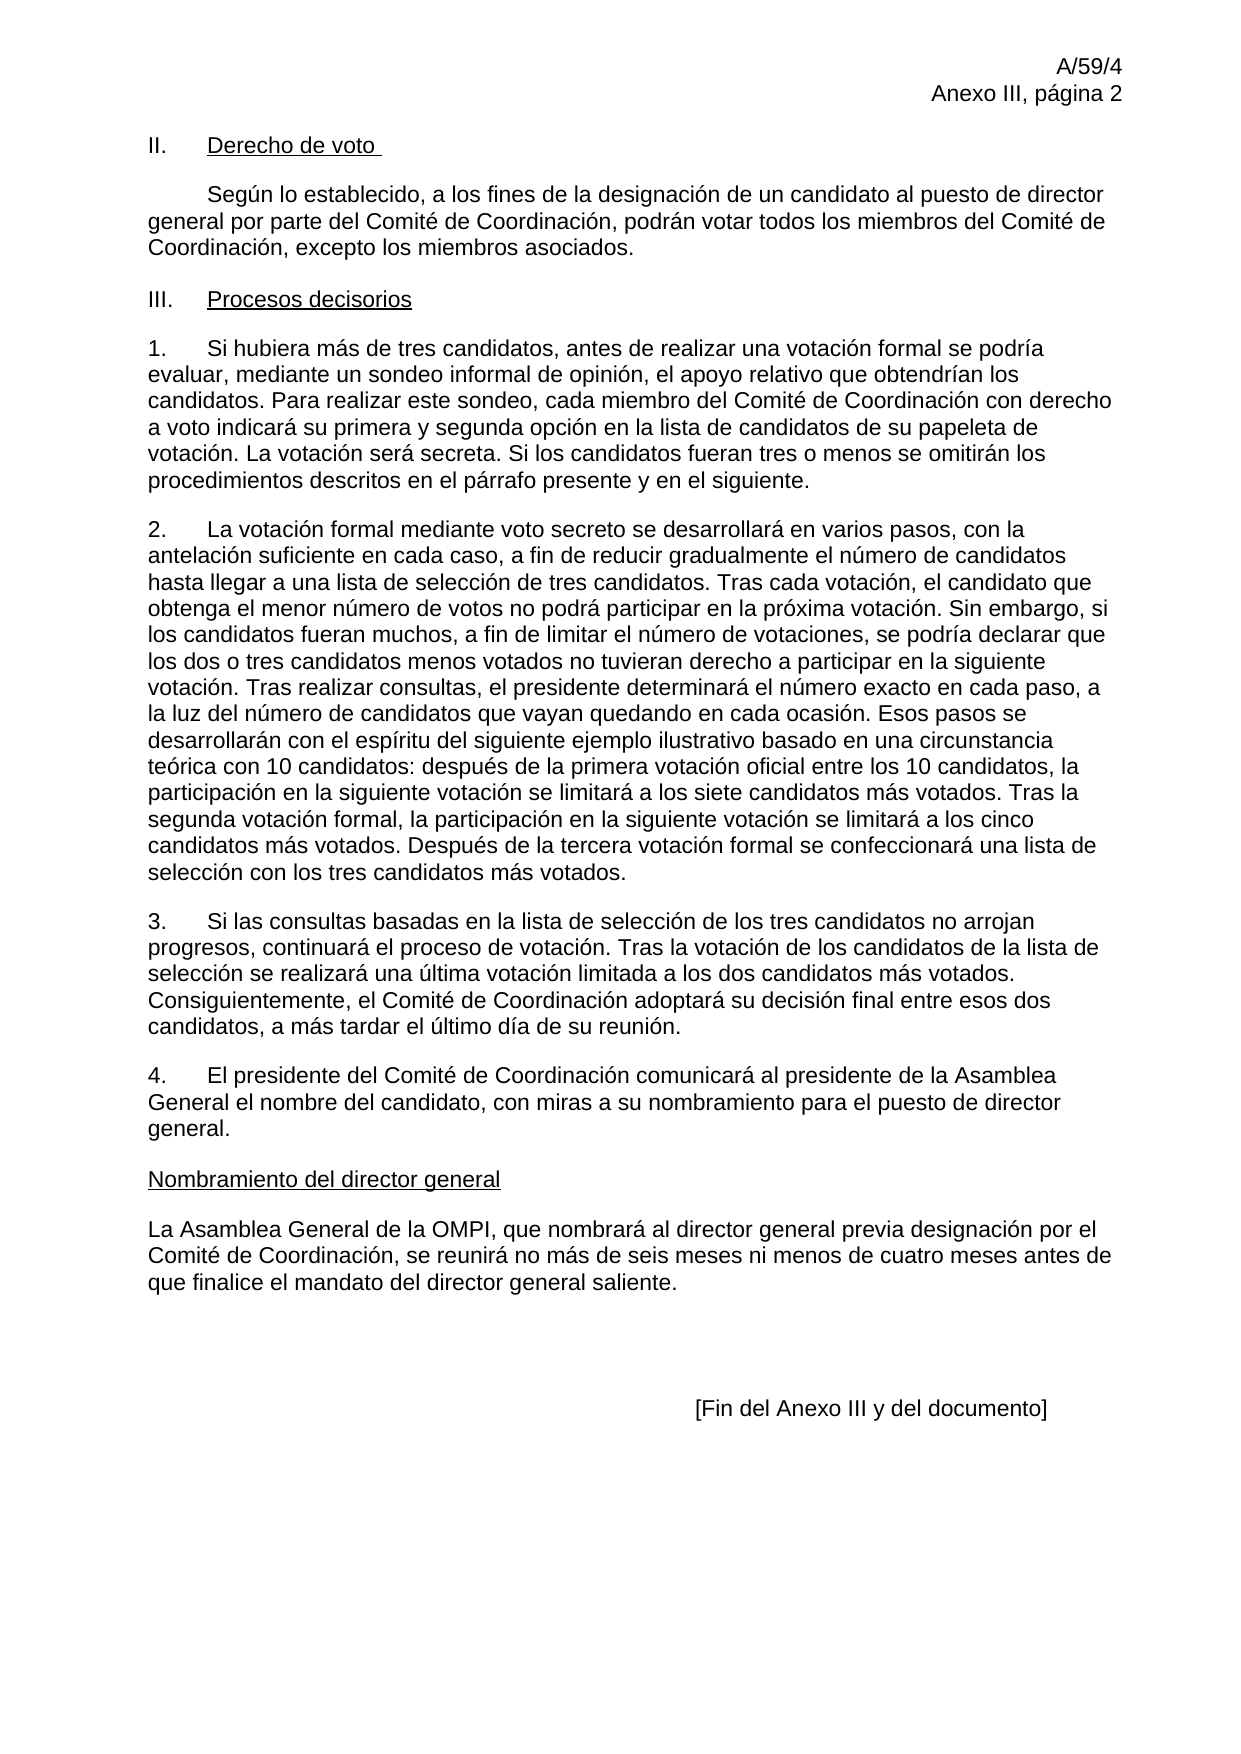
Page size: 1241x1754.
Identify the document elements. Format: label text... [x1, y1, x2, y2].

subtitle III. Procesos decisorios [148, 286, 1122, 312]
text 2. La votación formal mediante voto secreto se desarrollará en varios pasos, con la antelación suficiente en cada caso, a fin de reducir gradualmente el número de candidatos hasta llegar a una lista de selección de tres candidatos. Tras cada votación, el candidato que obtenga el menor número de votos no podrá participar en la próxima votación. Sin embargo, si los candidatos fueran muchos, a fin de limitar el número de votaciones, se podría declarar que los dos o tres candidatos menos votados no tuvieran derecho a participar en la siguiente votación. Tras realizar consultas, el presidente determinará el número exacto en cada paso, a la luz del número de candidatos que vayan quedando en cada ocasión. Esos pasos se desarrollarán con el espíritu del siguiente ejemplo ilustrativo basado en una circunstancia teórica con 10 candidatos: después de la primera votación oficial entre los 10 candidatos, la participación en la siguiente votación se limitará a los siete candidatos más votados. Tras la segunda votación formal, la participación en la siguiente votación se limitará a los cinco candidatos más votados. Después de la tercera votación formal se confeccionará una lista de selección con los tres candidatos más votados. [148, 516, 1122, 885]
subtitle II. Derecho de voto [148, 132, 1122, 158]
subtitle Nombramiento del director general [148, 1166, 1122, 1193]
text 1. Si hubiera más de tres candidatos, antes de realizar una votación formal se podría evaluar, mediante un sondeo informal de opinión, el apoyo relativo que obtendrían los candidatos. Para realizar este sondeo, cada miembro del Comité de Coordinación con derecho a voto indicará su primera y segunda opción en la lista de candidatos de su papeleta de votación. La votación será secreta. Si los candidatos fueran tres o menos se omitirán los procedimientos descritos en el párrafo presente y en el siguiente. [148, 335, 1122, 493]
text 3. Si las consultas basadas en la lista de selección de los tres candidatos no arrojan progresos, continuará el proceso de votación. Tras la votación de los candidatos de la lista de selección se realizará una última votación limitada a los dos candidatos más votados. Consiguientemente, el Comité de Coordinación adoptará su decisión final entre esos dos candidatos, a más tardar el último día de su reunión. [148, 908, 1122, 1039]
text La Asamblea General de la OMPI, que nombrará al director general previa designación por el Comité de Coordinación, se reunirá no más de seis meses ni menos de cuatro meses antes de que finalice el mandato del director general saliente. [148, 1216, 1122, 1295]
text Según lo establecido, a los fines de la designación de un candidato al puesto de director general por parte del Comité de Coordinación, podrán votar todos los miembros del Comité de Coordinación, excepto los miembros asociados. [148, 181, 1122, 261]
text 4. El presidente del Comité de Coordinación comunicará al presidente de la Asamblea General el nombre del candidato, con miras a su nombramiento para el puesto de director general. [148, 1062, 1122, 1141]
text [Fin del Anexo III y del documento] [620, 1395, 1122, 1421]
